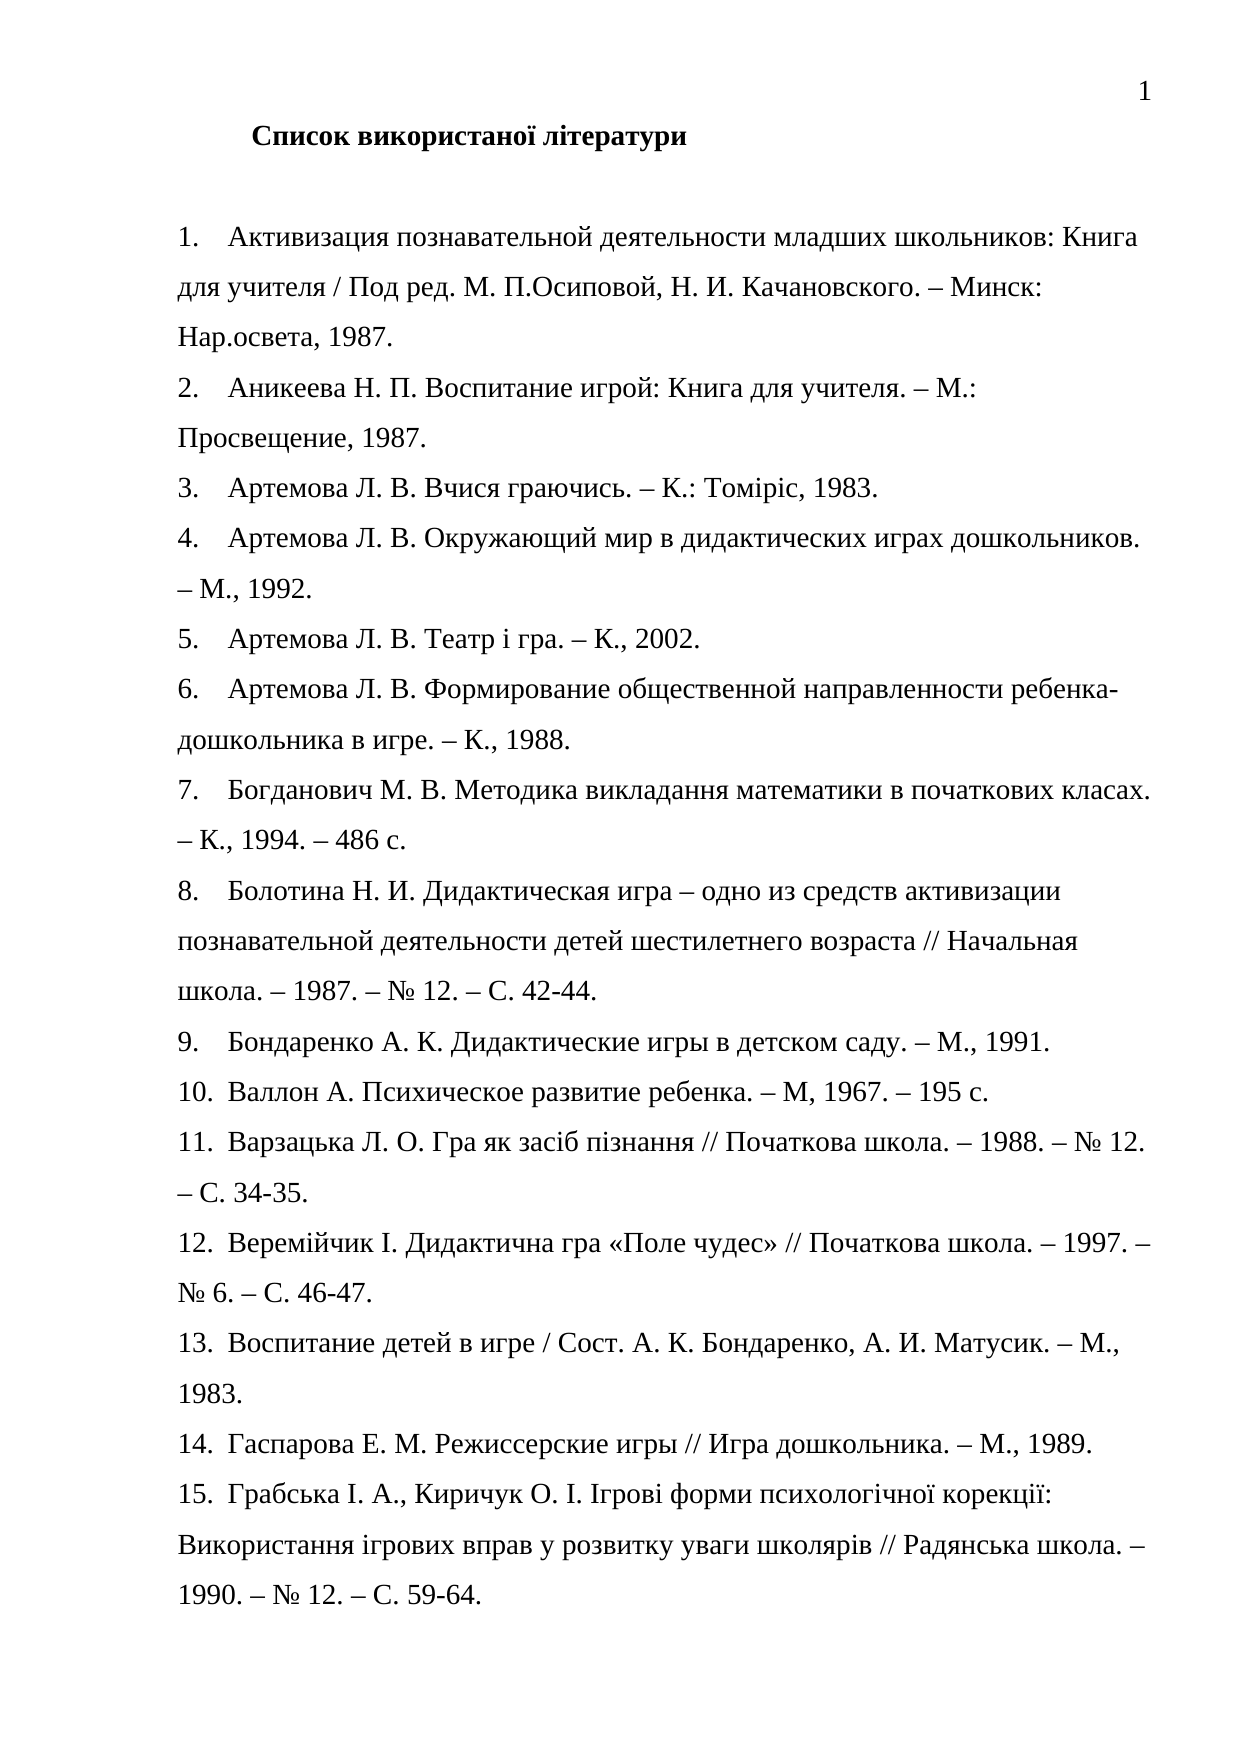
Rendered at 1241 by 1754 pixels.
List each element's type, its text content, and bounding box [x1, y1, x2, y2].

list Артемова Л. В. Театр і гра. – К., 2002. [177, 621, 1152, 655]
list Болотина Н. И. Дидактическая игра – одно из средств активизации познавательной деятельности детей шестилетнего возраста // Начальная школа. – 1987. – № 12. – С. 42-44. [177, 873, 1152, 1007]
list Варзацька Л. О. Гра як засіб пізнання // Початкова школа. – 1988. – № 12. – С. 34-35. [177, 1124, 1152, 1208]
list Богданович М. В. Методика викладання математики в початкових класах. – К., 1994. – 486 с. [177, 772, 1152, 856]
list Воспитание детей в игре / Сост. А. К. Бондаренко, А. И. Матусик. – М., 1983. [177, 1326, 1152, 1409]
list Аникеева Н. П. Воспитание игрой: Книга для учителя. – М.: Просвещение, 1987. [177, 370, 1152, 453]
list Артемова Л. В. Вчися граючись. – К.: Томіріс, 1983. [177, 470, 1152, 504]
list Веремійчик І. Дидактична гра «Поле чудес» // Початкова школа. – 1997. – № 6. – С. 46-47. [177, 1225, 1152, 1309]
list Активизация познавательной деятельности младших школьников: Книга для учителя / Под ред. М. П.Осиповой, Н. И. Качановского. – Минск: Нар.освета, 1987. [177, 219, 1152, 353]
list Артемова Л. В. Окружающий мир в дидактических играх дошкольников. – М., 1992. [177, 521, 1152, 604]
list Гаспарова Е. М. Режиссерские игры // Игра дошкольника. – М., 1989. [177, 1426, 1152, 1460]
text Список використаної літератури [177, 118, 1152, 152]
list Бондаренко А. К. Дидактические игры в детском саду. – М., 1991. [177, 1024, 1152, 1057]
list Валлон А. Психическое развитие ребенка. – М, 1967. – 195 с. [177, 1074, 1152, 1108]
list Артемова Л. В. Формирование общественной направленности ребенка-дошкольника в игре. – К., 1988. [177, 672, 1152, 755]
list Грабська І. А., Киричук О. І. Ігрові форми психологічної корекції: Використання ігрових вправ у розвитку уваги школярів // Радянська школа. – 1990. – № 12. – С. 59-64. [177, 1477, 1152, 1611]
